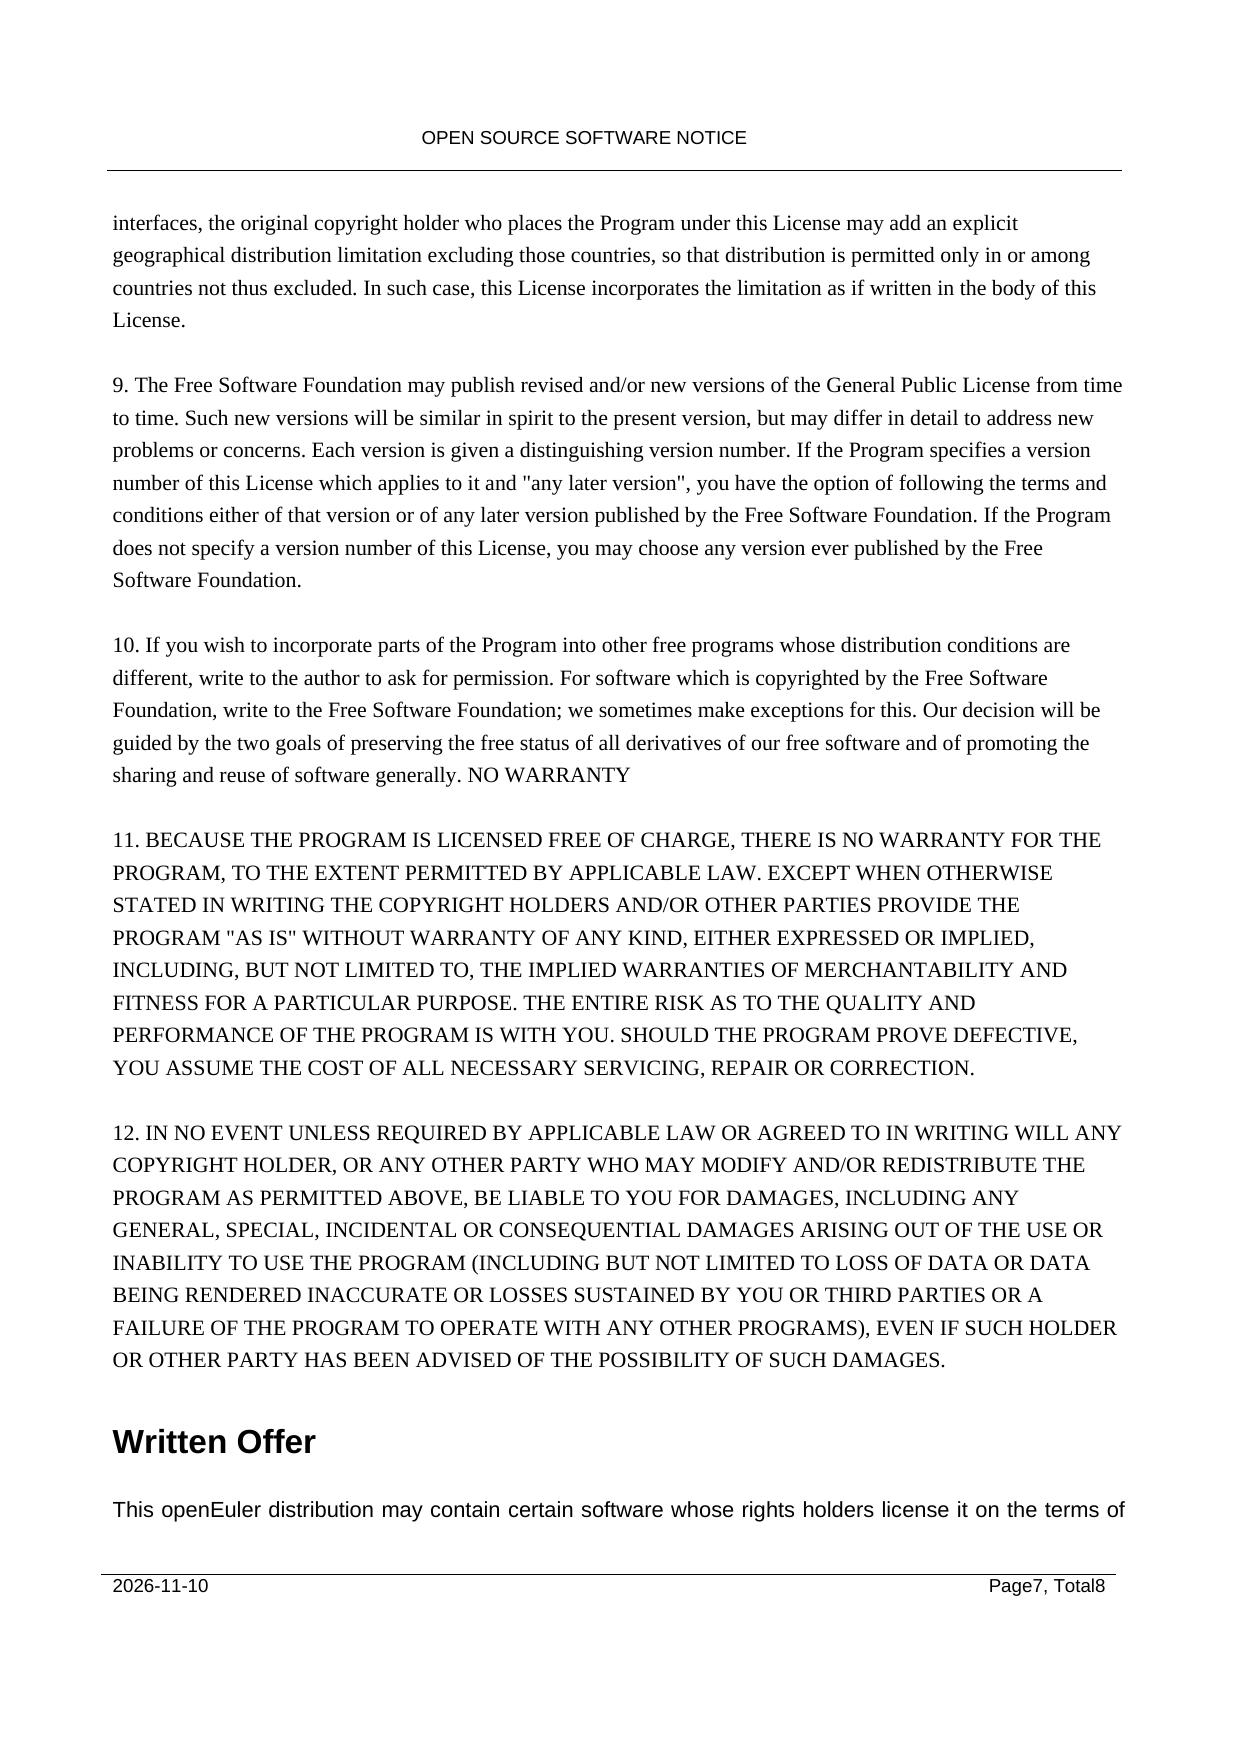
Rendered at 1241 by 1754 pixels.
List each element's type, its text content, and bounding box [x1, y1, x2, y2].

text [112, 1493, 1128, 1526]
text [112, 206, 1128, 1409]
text Written Offer [112, 1409, 1128, 1474]
